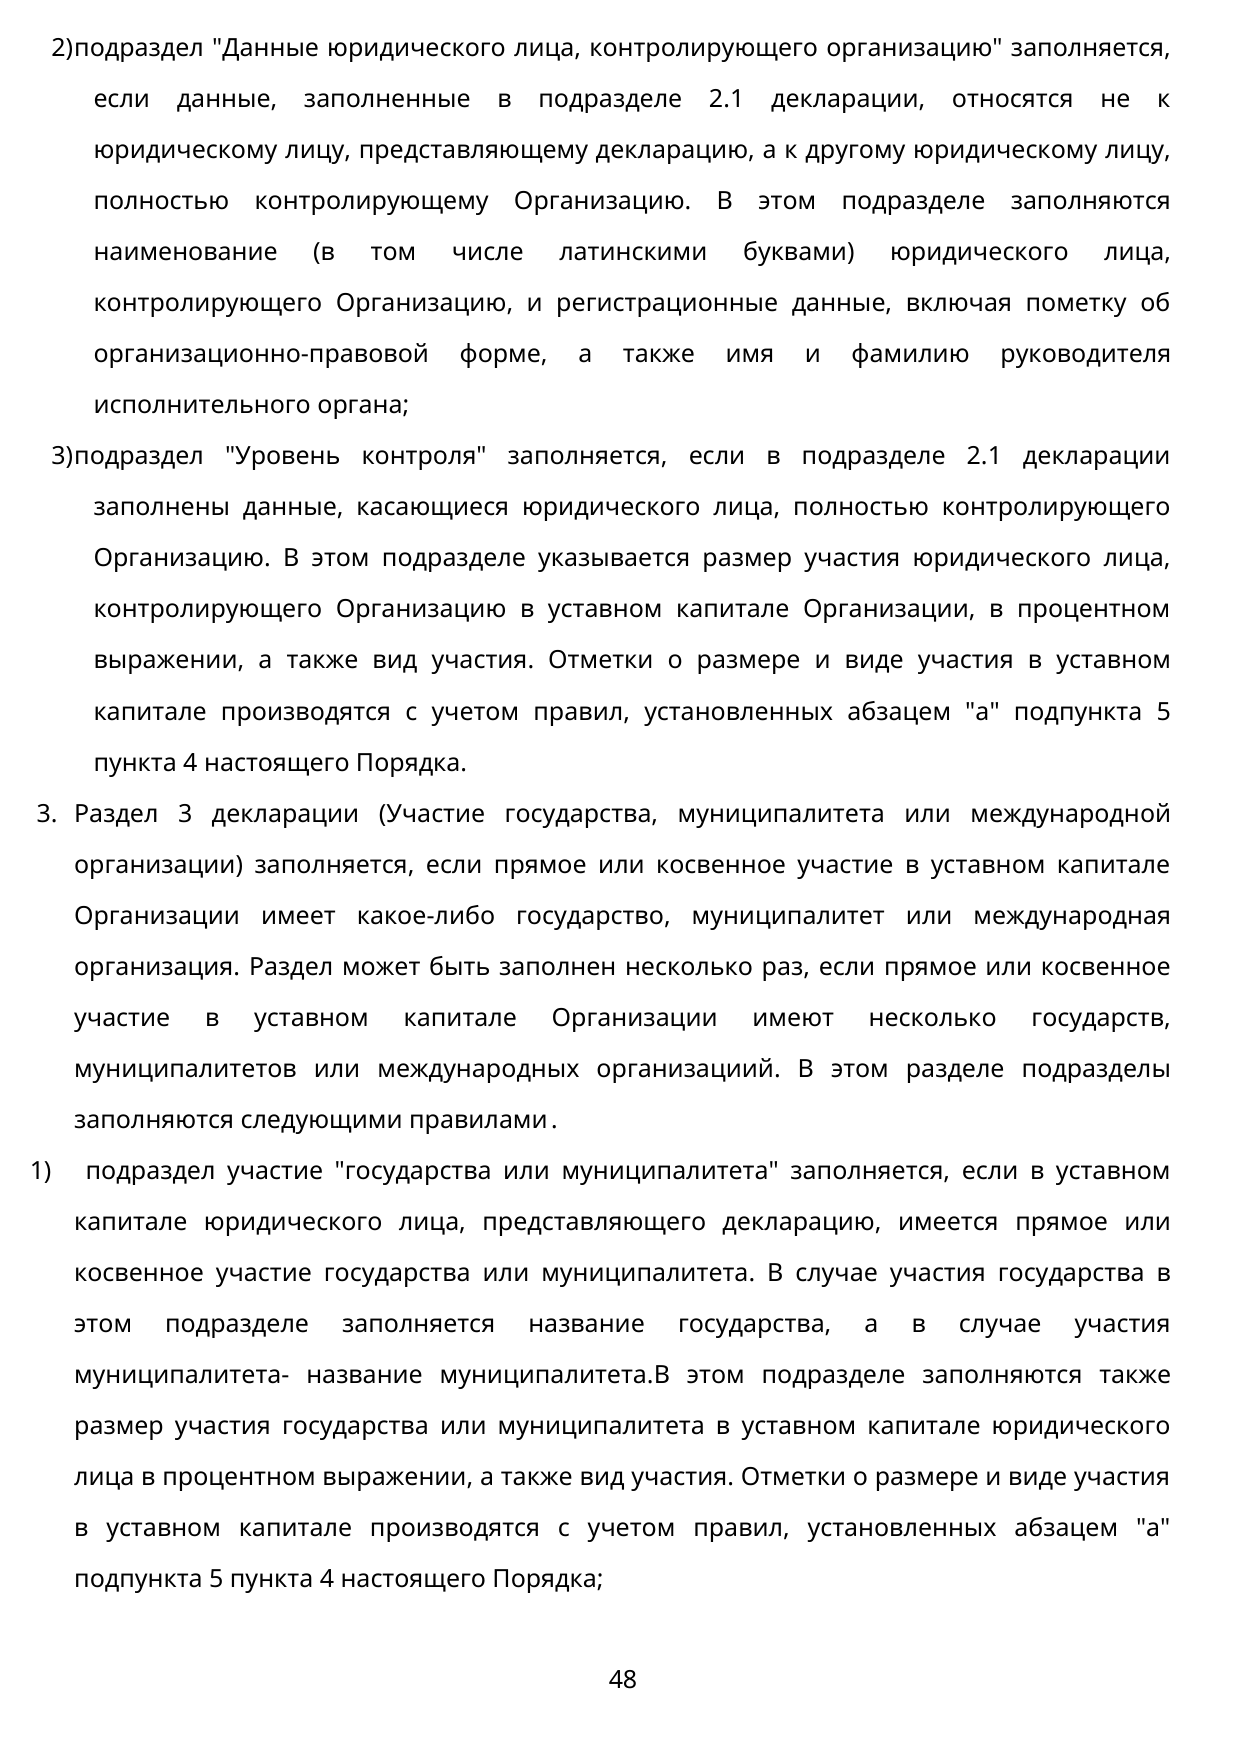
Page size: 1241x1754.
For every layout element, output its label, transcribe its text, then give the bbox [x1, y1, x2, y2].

list подраздел "Данные юридического лица, контролирующего организацию" заполняется, если данные, заполненные в подразделе 2.1 декларации, относятся не к юридическому лицу, представляющему декларацию, а к другому юридическому лицу, полностью контролирующему Организацию. В этом подразделе заполняются наименование (в том числе латинскими буквами) юридического лица, контролирующего Организацию, и регистрационные данные, включая пометку об организационно-правовой форме, а также имя и фамилию руководителя исполнительного органа; [51, 29, 1172, 421]
list подраздел участие "государства или муниципалитета" заполняется, если в уставном капитале юридического лица, представляющего декларацию, имеется прямое или косвенное участие государства или муниципалитета. В случае участия государства в этом подразделе заполняется название государства, а в случае участия муниципалитета- название муниципалитета.В этом подразделе заполняются также размер участия государства или муниципалитета в уставном капитале юридического лица в процентном выражении, а также вид участия. Отметки о размере и виде участия в уставном капитале производятся с учетом правил, установленных абзацем "а" подпункта 5 пункта 4 настоящего Порядка; [29, 1152, 1172, 1595]
list Раздел 3 декларации (Участие государства, муниципалитета или международной организации) заполняется, если прямое или косвенное участие в уставном капитале Организации имеет какое-либо государство, муниципалитет или международная организация. Раздел может быть заполнен несколько раз, если прямое или косвенное участие в уставном капитале Организации имеют несколько государств, муниципалитетов или международных организациий. В этом разделе подразделы заполняются следующими правилами․ [36, 795, 1172, 1136]
list подраздел "Уровень контроля" заполняется, если в подразделе 2.1 декларации заполнены данные, касающиеся юридического лица, полностью контролирующего Организацию. В этом подразделе указывается размер участия юридического лица, контролирующего Организацию в уставном капитале Организации, в процентном выражении, а также вид участия. Отметки о размере и виде участия в уставном капитале производятся с учетом правил, установленных абзацем "а" подпункта 5 пункта 4 настоящего Порядка. [51, 438, 1172, 778]
